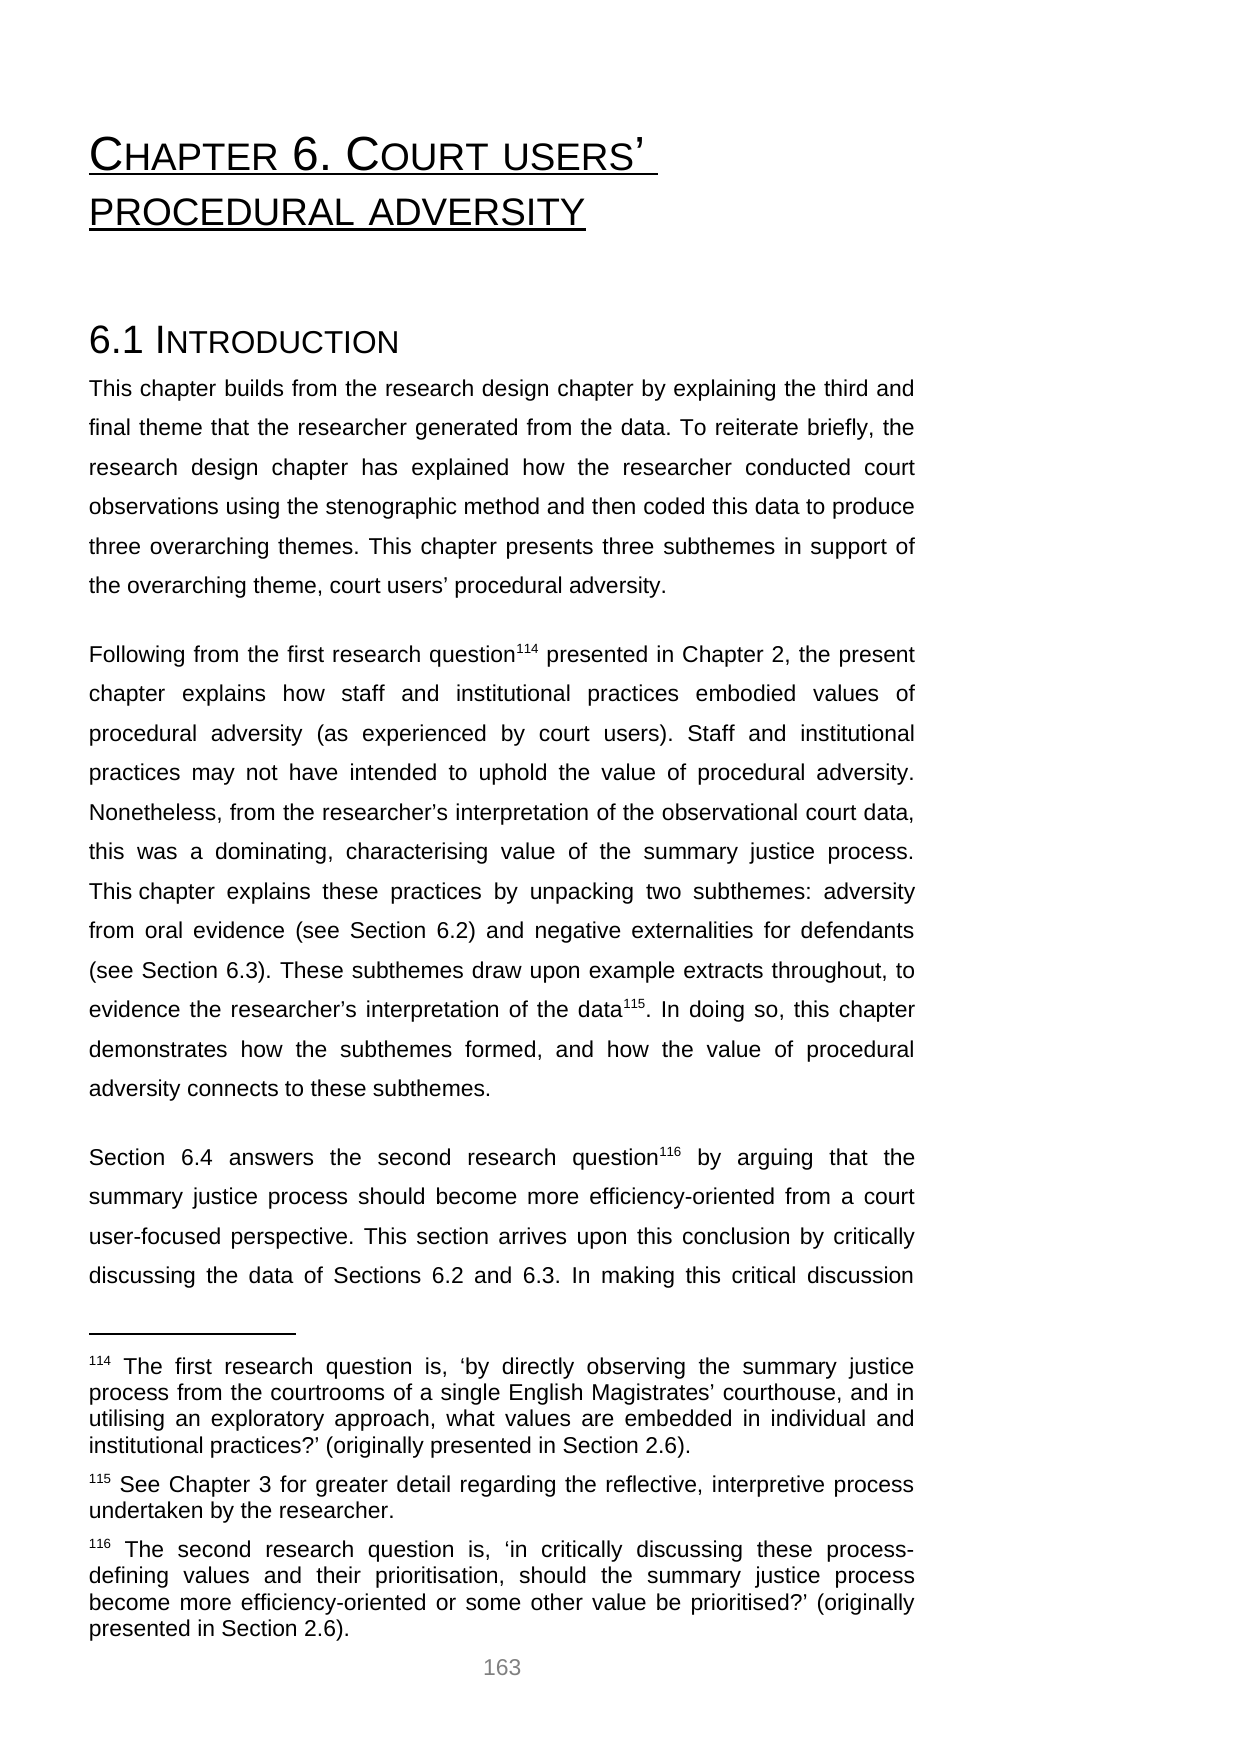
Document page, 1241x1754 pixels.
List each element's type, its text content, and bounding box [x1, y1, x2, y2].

subtitle Chapter 6. Court users’ procedural adversity [89, 125, 915, 235]
subtitle 6.1 Introduction [89, 317, 915, 362]
text Following from the first research question presented in Chapter 2, the present chapter explains how staff and institutional practices embodied values of procedural adversity (as experienced by court users). Staff and institutional practices may not have intended to uphold the value of procedural adversity. Nonetheless, from the researcher’s interpretation of the observational court data, this was a dominating, characterising value of the summary justice process. This chapter explains these practices by unpacking two subthemes: adversity from oral evidence (see Section 6.2) and negative externalities for defendants (see Section 6.3). These subthemes draw upon example extracts throughout, to evidence the researcher’s interpretation of the data. In doing so, this chapter demonstrates how the subthemes formed, and how the value of procedural adversity connects to these subthemes. [89, 641, 915, 1101]
text This chapter builds from the research design chapter by explaining the third and final theme that the researcher generated from the data. To reiterate briefly, the research design chapter has explained how the researcher conducted court observations using the stenographic method and then coded this data to produce three overarching themes. This chapter presents three subthemes in support of the overarching theme, court users’ procedural adversity. [89, 375, 915, 598]
